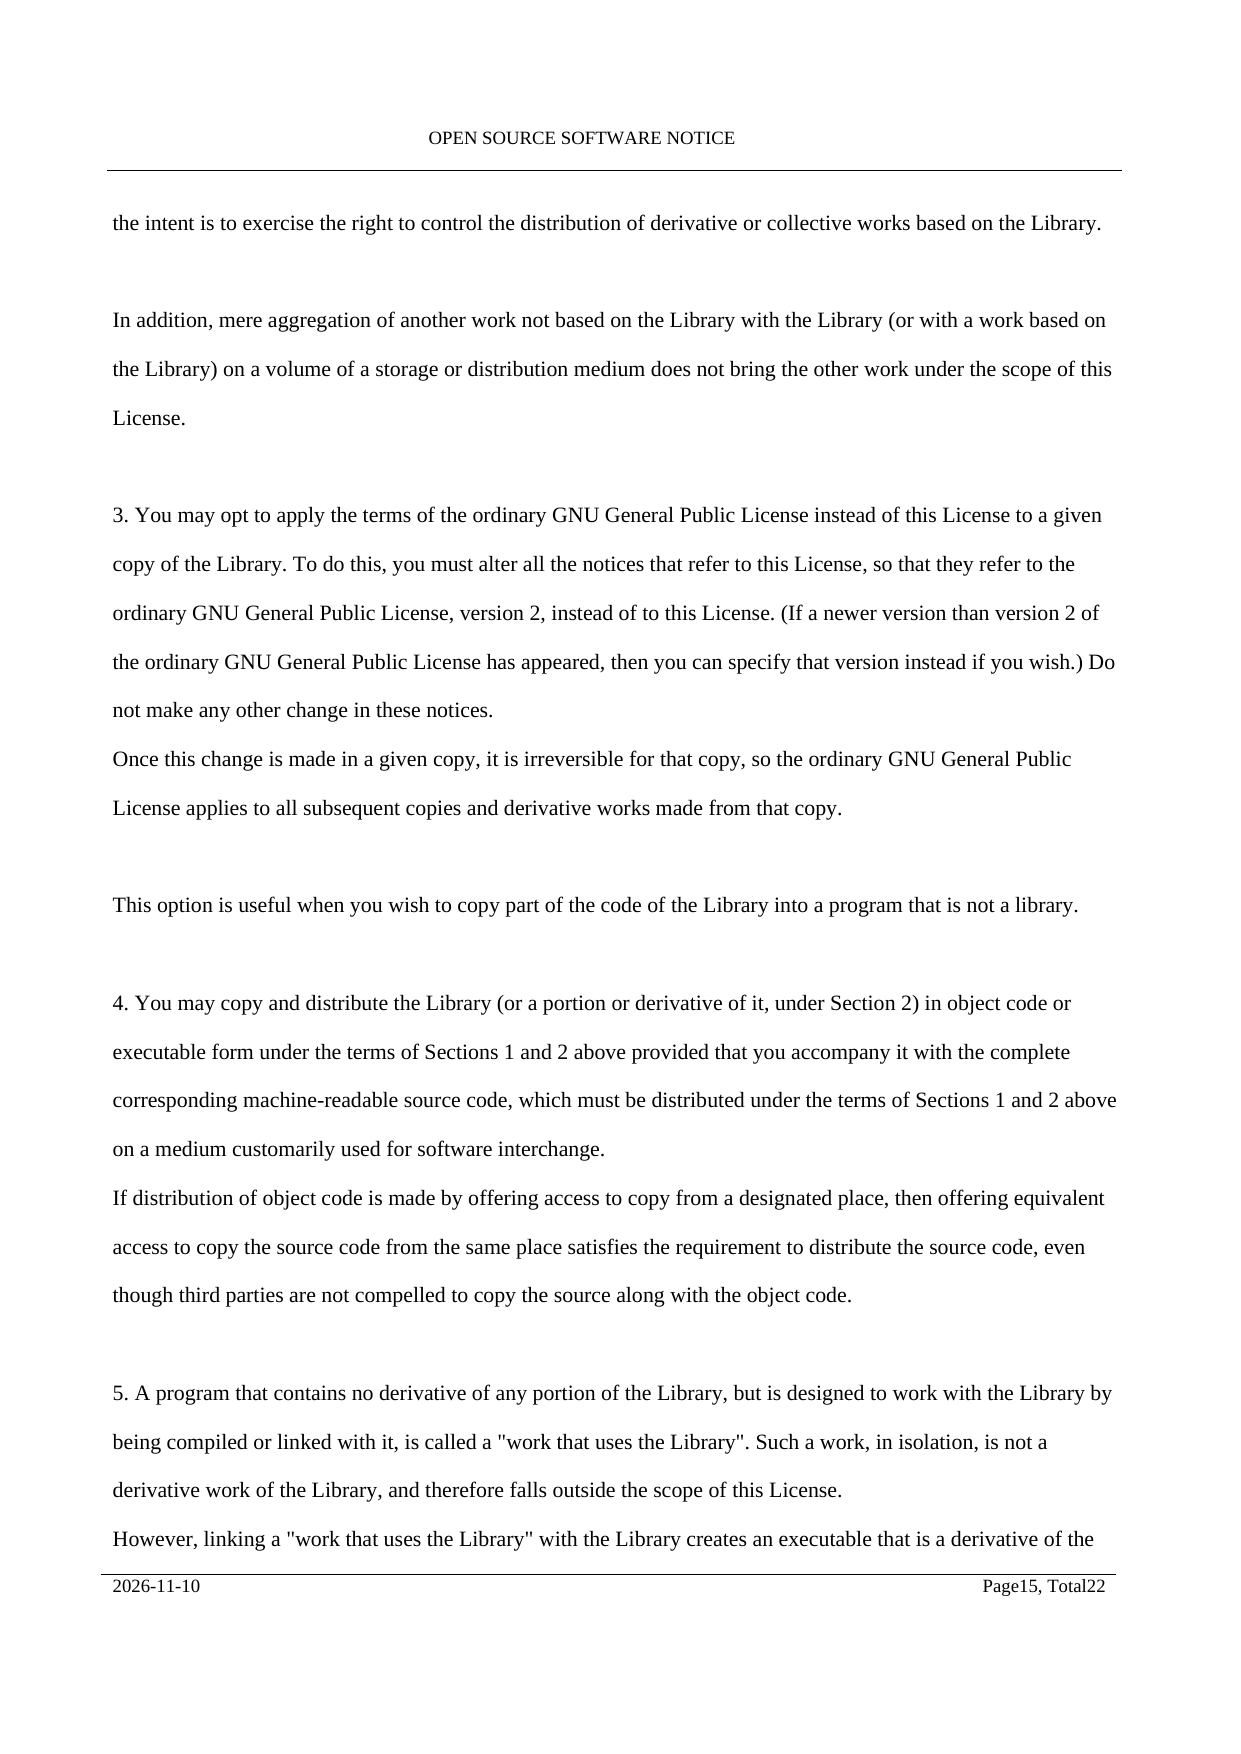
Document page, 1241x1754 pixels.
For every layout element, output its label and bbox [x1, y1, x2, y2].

text [112, 206, 1128, 1555]
